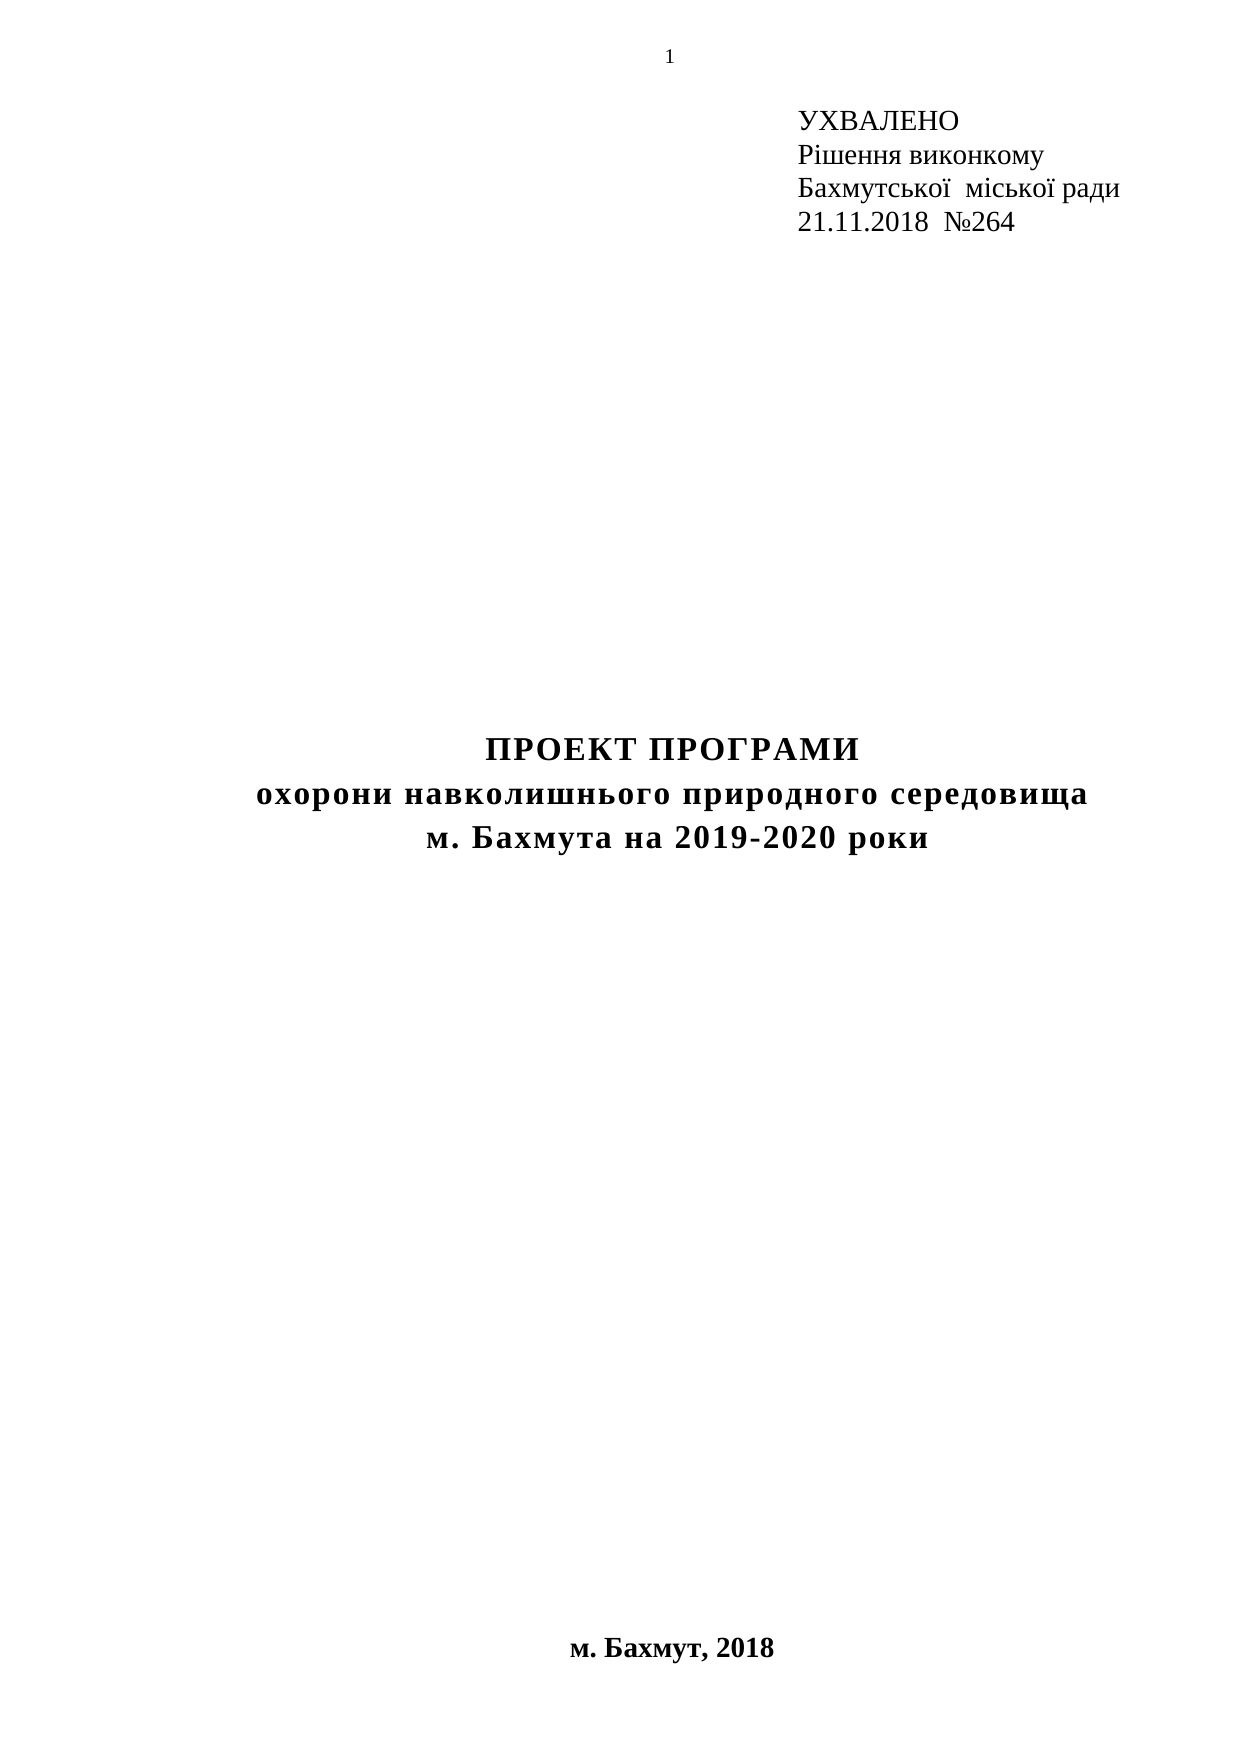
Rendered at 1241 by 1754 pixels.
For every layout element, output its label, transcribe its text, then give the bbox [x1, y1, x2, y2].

text УХВАЛЕНО [797, 103, 1167, 137]
text м. Бахмут, 2018 [177, 1630, 1167, 1664]
text ПРОЕКТ ПРОГРАМИ [177, 729, 1167, 767]
text 21.11.2018 №2646/123- [797, 204, 1167, 238]
text м. Бахмута на 2019-2020 роки [177, 817, 1167, 855]
text охорони навколишнього природного середовища [177, 773, 1167, 811]
text Рішення виконкому Бахмутської міської ради [797, 137, 1167, 204]
